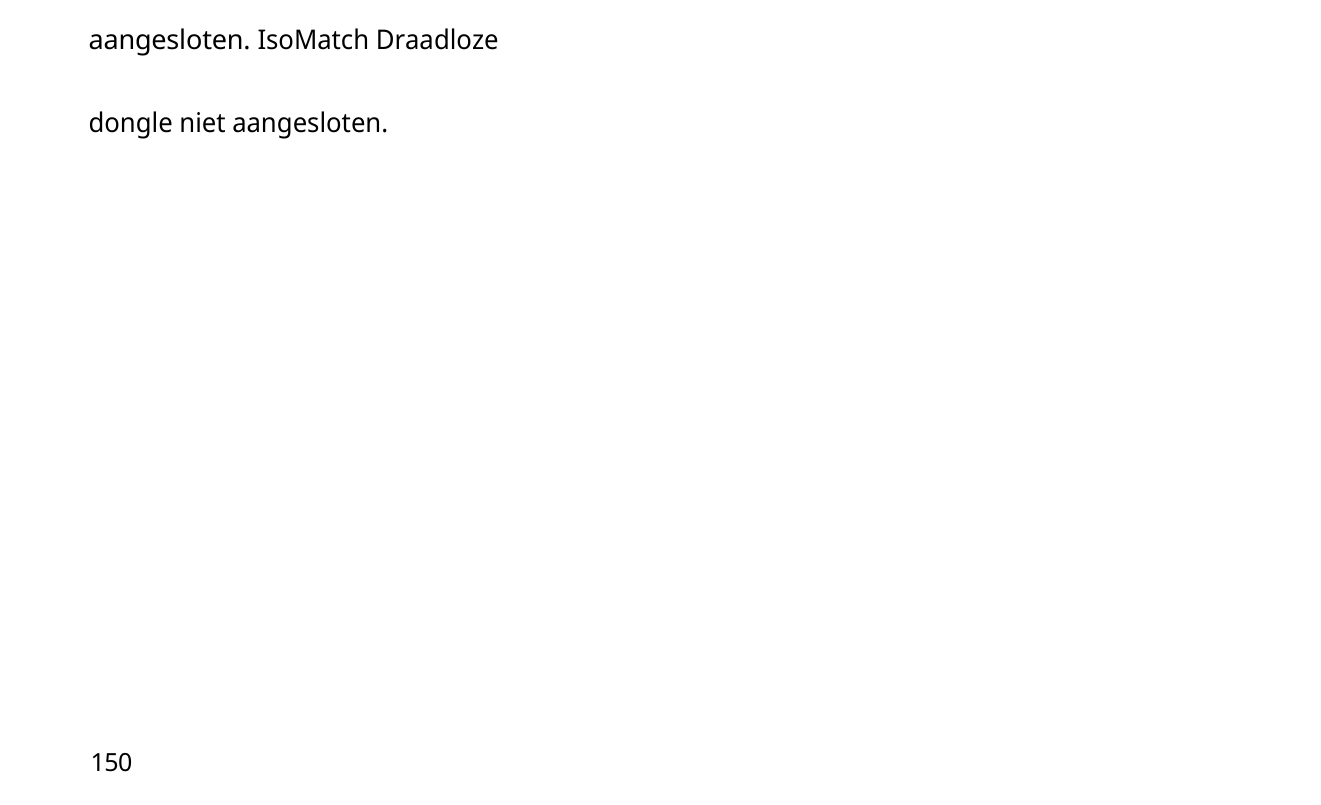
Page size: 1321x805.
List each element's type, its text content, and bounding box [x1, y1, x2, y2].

text IsoMatch Wireless dongle aangesloten. IsoMatch Draadloze dongle niet aangesloten. [88, 21, 553, 141]
